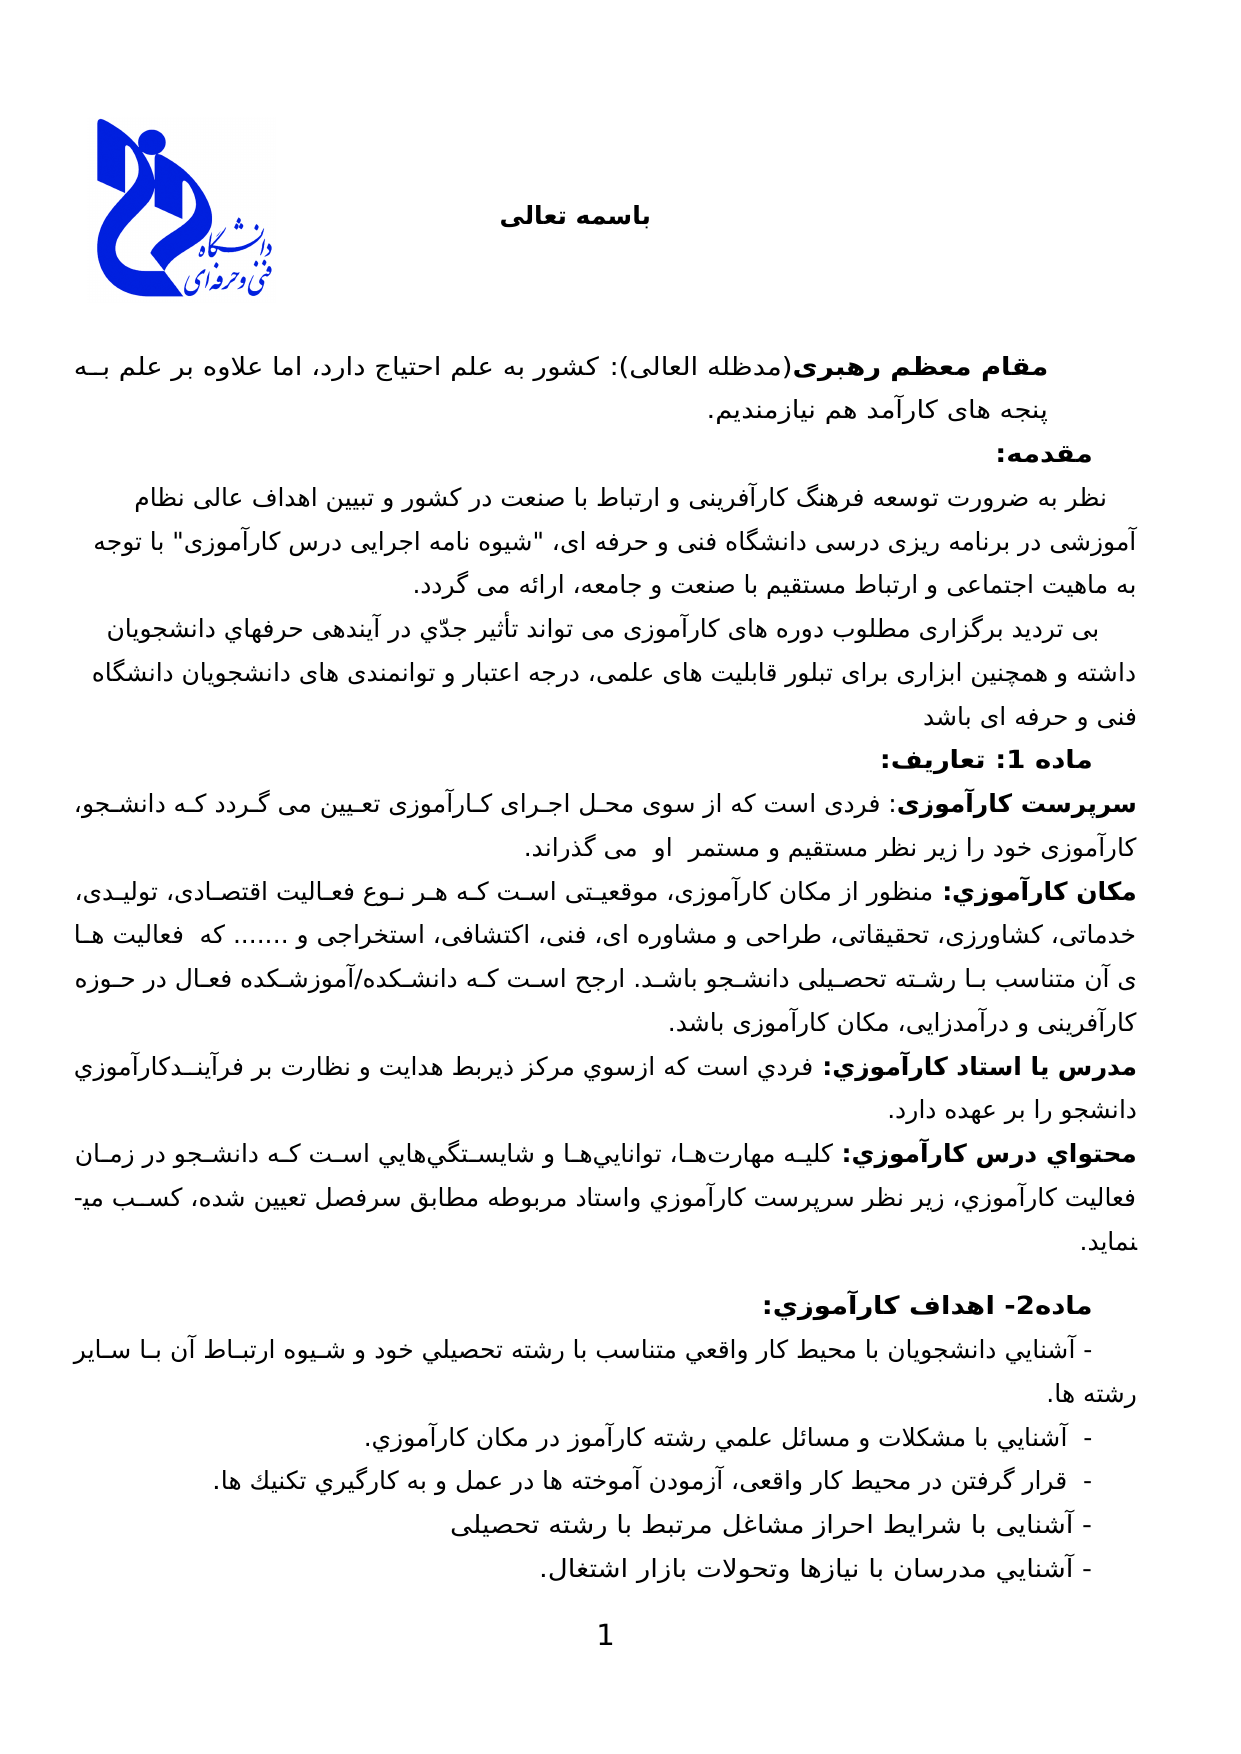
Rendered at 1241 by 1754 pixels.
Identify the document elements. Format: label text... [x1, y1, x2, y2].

text مدرس يا استاد کارآموزي: فردي است که ازسوي مرکز ذيربط هدايت و نظارت بر فرآيندکارآموزي دانشجو را بر عهده دارد. [74, 1052, 1137, 1125]
text نظر به ضرورت توسعه فرهنگ کارآفرینی و ارتباط با صنعت در کشور و تبیین اهداف عالی نظام آموزشی در برنامه ریزی درسی دانشگاه فنی و حرفه ای، "شیوه نامه اجرایی درس کارآموزی" با توجه به ماهیت اجتماعی و ارتباط مستقیم با صنعت و جامعه، ارائه می گردد. [74, 483, 1137, 600]
text سرپرست کارآموزی: فردی است که از سوی محل اجرای کارآموزی تعیین می گردد که دانشجو، کارآموزی خود را زیر نظر مستقیم و مستمر او می گذراند. [74, 789, 1137, 862]
text - قرار گرفتن در محیط کار واقعی، آزمودن آموخته ها در عمل و به كارگيري تكنيك ها. [74, 1466, 1137, 1496]
picture [87, 117, 276, 303]
text - آشنایی با شرایط احراز مشاغل مرتبط با رشته تحصیلی [74, 1510, 1137, 1539]
text - آشنايي مدرسان با نيازها وتحولات بازار اشتغال. [74, 1554, 1137, 1583]
text باسمه تعالی [295, 201, 1137, 231]
text مقدمه: [74, 439, 1137, 468]
text مقام معظم رهبری(مدظله العالی): کشور به علم احتیاج دارد، اما علاوه بر علم به پنجه های کارآمد هم نیازمندیم. [74, 352, 1048, 425]
text - آشنايي با مشكلات و مسائل علمي رشته كارآموز در مکان کارآموزي. [74, 1423, 1137, 1452]
text ماده 1: تعاریف: [74, 746, 1137, 775]
text ماده2- اهداف کارآموزي: [74, 1291, 1137, 1321]
text بی تردید برگزاری مطلوب دوره های کارآموزی می تواند تأثير جدّي در آيندهی حرفهاي دانشجويان داشته و همچنین ابزاری برای تبلور قابلیت های علمی، درجه اعتبار و توانمندی های دانشجویان دانشگاه فنی و حرفه ای باشد [74, 614, 1137, 731]
text مکان کارآموزي: منظور از مکان کارآموزی، موقعیتی است که هر نوع فعالیت اقتصادی، تولیدی، خدماتی، کشاورزی، تحقیقاتی، طراحی و مشاوره ای، فنی، اکتشافی، استخراجی و ....... که فعالیت ها ی آن متناسب با رشته تحصیلی دانشجو باشد. ارجح است که دانشکده/آموزشکده فعال در حوزه کارآفرینی و درآمدزایی، مکان کارآموزی باشد. [74, 877, 1137, 1037]
text - آشنايي دانشجويان با محيط كار واقعي متناسب با رشته تحصيلي خود و شيوه ارتباط آن با ساير رشته ها. [74, 1335, 1137, 1408]
text محتواي درس کارآموزي: کليه مهارت‌ها، توانايي‌ها و شايستگي‌هايي است که دانشجو در زمان فعالیت کارآموزي، زير نظر سرپرست کارآموزي واستاد مربوطه مطابق سرفصل تعيين شده، کسب مينمايد. [74, 1139, 1137, 1256]
